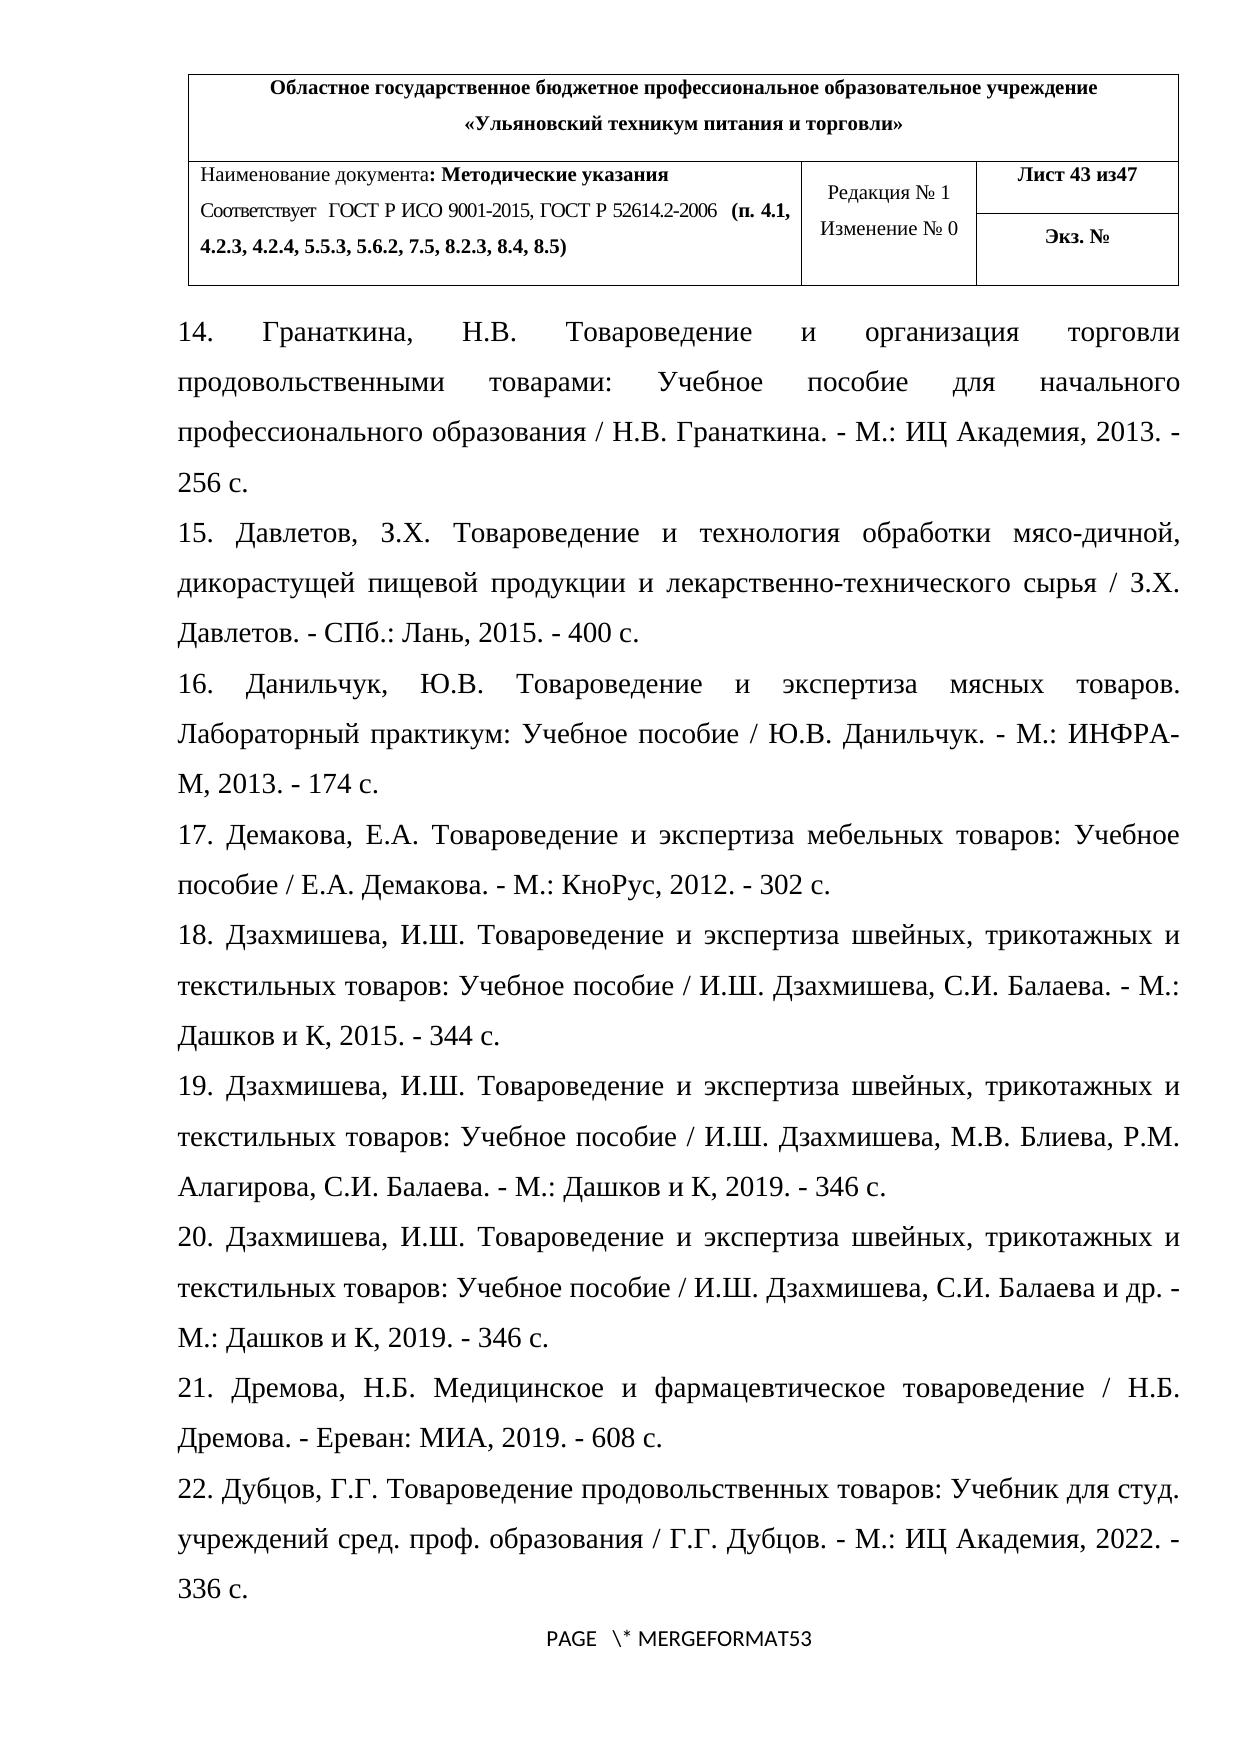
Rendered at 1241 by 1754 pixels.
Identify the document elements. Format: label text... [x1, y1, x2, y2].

text 15. Давлетов, З.Х. Товароведение и технология обработки мясо-дичной, дикорастущей пищевой продукции и лекарственно-технического сырья / З.Х. Давлетов. - СПб.: Лань, 2015. - 400 c. [177, 515, 1181, 649]
text 20. Дзахмишева, И.Ш. Товароведение и экспертиза швейных, трикотажных и текстильных товаров: Учебное пособие / И.Ш. Дзахмишева, С.И. Балаева и др. - М.: Дашков и К, 2019. - 346 c. [177, 1219, 1181, 1353]
text 16. Данильчук, Ю.В. Товароведение и экспертиза мясных товаров. Лабораторный практикум: Учебное пособие / Ю.В. Данильчук. - М.: ИНФРА-М, 2013. - 174 c. [177, 666, 1181, 800]
text 17. Демакова, Е.А. Товароведение и экспертиза мебельных товаров: Учебное пособие / Е.А. Демакова. - М.: КноРус, 2012. - 302 c. [177, 817, 1181, 901]
text 18. Дзахмишева, И.Ш. Товароведение и экспертиза швейных, трикотажных и текстильных товаров: Учебное пособие / И.Ш. Дзахмишева, С.И. Балаева. - М.: Дашков и К, 2015. - 344 c. [177, 917, 1181, 1052]
text 19. Дзахмишева, И.Ш. Товароведение и экспертиза швейных, трикотажных и текстильных товаров: Учебное пособие / И.Ш. Дзахмишева, М.В. Блиева, Р.М. Алагирова, С.И. Балаева. - М.: Дашков и К, 2019. - 346 c. [177, 1068, 1181, 1203]
text 14. Гранаткина, Н.В. Товароведение и организация торговли продовольственными товарами: Учебное пособие для начального профессионального образования / Н.В. Гранаткина. - М.: ИЦ Академия, 2013. - 256 c. [177, 314, 1181, 498]
text 21. Дремова, Н.Б. Медицинское и фармацевтическое товароведение / Н.Б. Дремова. - Ереван: МИА, 2019. - 608 c. [177, 1370, 1181, 1454]
text 22. Дубцов, Г.Г. Товароведение продовольственных товаров: Учебник для студ. учреждений сред. проф. образования / Г.Г. Дубцов. - М.: ИЦ Академия, 2022. - 336 c. [177, 1471, 1181, 1605]
